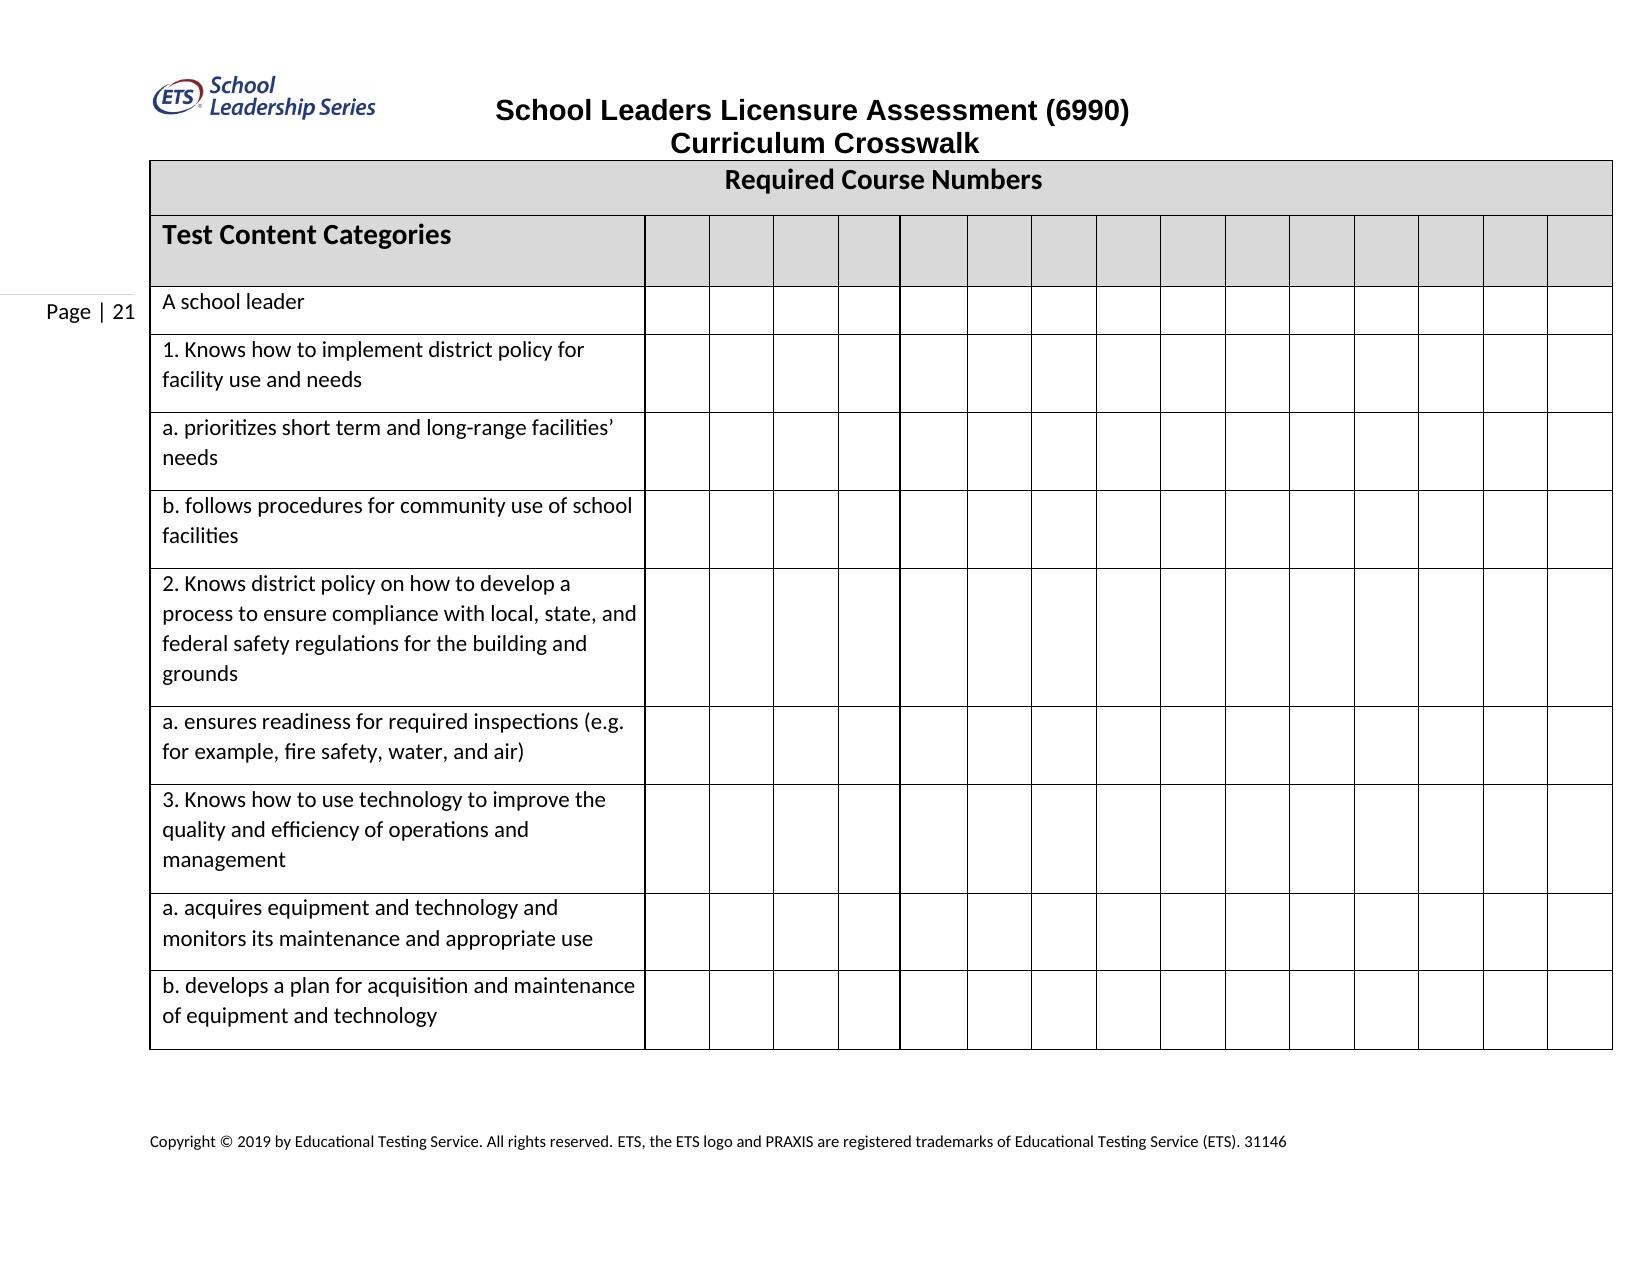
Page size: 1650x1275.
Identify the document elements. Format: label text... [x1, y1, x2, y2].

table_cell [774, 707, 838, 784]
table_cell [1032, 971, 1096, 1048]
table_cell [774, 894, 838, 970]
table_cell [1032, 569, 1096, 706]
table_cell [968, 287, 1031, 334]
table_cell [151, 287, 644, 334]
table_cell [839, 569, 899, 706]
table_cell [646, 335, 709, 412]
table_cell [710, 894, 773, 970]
table_cell [710, 216, 773, 286]
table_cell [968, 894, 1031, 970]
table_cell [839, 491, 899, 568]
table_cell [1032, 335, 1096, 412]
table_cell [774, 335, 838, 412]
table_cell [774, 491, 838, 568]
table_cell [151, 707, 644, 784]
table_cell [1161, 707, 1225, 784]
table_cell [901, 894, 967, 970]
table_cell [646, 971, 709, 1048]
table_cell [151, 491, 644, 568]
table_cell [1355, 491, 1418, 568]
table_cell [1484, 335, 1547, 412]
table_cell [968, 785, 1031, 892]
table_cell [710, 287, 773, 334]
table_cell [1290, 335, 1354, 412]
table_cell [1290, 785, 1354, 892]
table_cell Test Content Categories [151, 216, 644, 286]
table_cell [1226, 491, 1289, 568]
table_cell [646, 216, 709, 286]
table_header Required Course Numbers [151, 161, 1612, 215]
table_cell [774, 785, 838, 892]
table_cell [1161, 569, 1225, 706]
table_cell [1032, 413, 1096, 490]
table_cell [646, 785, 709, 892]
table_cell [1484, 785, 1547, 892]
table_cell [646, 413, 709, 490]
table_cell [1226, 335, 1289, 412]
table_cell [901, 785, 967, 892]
picture [150, 75, 382, 120]
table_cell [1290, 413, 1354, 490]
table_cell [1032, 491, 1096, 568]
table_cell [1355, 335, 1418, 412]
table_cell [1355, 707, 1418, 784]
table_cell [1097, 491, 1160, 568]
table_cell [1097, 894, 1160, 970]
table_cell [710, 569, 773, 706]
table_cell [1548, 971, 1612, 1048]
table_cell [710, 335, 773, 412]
table_cell [901, 216, 967, 286]
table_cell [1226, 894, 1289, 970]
table_cell [1290, 216, 1354, 286]
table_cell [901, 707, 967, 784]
table_cell [1355, 216, 1418, 286]
table_cell [839, 216, 899, 286]
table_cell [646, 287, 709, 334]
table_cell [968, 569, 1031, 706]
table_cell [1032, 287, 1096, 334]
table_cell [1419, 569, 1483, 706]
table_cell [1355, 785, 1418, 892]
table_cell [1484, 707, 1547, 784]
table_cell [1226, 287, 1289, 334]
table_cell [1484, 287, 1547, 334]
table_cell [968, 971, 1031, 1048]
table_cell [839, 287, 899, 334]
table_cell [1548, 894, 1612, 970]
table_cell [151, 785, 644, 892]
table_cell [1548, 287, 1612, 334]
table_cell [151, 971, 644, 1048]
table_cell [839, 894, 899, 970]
table_cell [1226, 216, 1289, 286]
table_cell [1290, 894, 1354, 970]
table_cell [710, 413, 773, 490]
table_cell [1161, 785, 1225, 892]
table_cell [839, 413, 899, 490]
table_cell [1161, 216, 1225, 286]
table_cell [774, 216, 838, 286]
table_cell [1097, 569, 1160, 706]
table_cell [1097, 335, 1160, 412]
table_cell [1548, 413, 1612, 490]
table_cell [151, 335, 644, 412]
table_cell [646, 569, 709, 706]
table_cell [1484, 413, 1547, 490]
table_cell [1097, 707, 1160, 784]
table_cell [1484, 216, 1547, 286]
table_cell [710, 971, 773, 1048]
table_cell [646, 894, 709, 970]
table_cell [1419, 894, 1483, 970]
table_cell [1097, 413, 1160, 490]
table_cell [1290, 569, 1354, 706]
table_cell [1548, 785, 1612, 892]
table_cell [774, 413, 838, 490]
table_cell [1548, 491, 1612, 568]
table_cell [1419, 216, 1483, 286]
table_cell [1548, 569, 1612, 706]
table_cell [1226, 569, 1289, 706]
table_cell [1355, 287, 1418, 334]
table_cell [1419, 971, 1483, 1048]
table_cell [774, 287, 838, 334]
table_cell [968, 216, 1031, 286]
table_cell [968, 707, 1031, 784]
table_cell [1097, 216, 1160, 286]
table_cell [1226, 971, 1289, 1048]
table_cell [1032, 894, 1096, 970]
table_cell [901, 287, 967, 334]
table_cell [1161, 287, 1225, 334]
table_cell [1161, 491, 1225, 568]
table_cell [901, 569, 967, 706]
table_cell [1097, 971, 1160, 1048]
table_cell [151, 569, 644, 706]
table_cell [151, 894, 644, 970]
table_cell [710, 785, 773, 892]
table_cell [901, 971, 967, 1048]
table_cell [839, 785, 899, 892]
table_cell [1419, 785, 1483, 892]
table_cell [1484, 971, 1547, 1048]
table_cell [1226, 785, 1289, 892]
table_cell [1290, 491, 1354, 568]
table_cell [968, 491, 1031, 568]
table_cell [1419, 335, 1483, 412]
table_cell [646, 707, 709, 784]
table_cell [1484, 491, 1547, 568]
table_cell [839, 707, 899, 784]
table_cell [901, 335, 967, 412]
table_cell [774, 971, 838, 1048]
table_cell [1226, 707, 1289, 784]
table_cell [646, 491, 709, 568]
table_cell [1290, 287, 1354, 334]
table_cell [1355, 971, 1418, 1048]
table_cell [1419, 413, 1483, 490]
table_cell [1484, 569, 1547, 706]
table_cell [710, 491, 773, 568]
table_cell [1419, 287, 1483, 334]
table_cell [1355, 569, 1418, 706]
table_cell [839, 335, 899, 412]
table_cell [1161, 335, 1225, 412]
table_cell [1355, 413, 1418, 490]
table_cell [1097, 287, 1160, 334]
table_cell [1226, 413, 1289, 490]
table_cell [1032, 216, 1096, 286]
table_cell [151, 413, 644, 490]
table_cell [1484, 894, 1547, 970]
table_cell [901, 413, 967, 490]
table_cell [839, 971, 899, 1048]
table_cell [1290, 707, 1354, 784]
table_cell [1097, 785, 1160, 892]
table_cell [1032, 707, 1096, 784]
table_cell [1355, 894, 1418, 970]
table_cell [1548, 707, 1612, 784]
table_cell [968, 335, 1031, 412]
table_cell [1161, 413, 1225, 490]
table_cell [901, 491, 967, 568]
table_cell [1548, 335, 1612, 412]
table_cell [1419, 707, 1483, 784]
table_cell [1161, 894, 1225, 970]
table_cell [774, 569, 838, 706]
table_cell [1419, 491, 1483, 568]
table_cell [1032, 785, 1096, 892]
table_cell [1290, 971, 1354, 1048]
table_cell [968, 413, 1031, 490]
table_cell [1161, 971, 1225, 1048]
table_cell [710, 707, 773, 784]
table_cell [1548, 216, 1612, 286]
